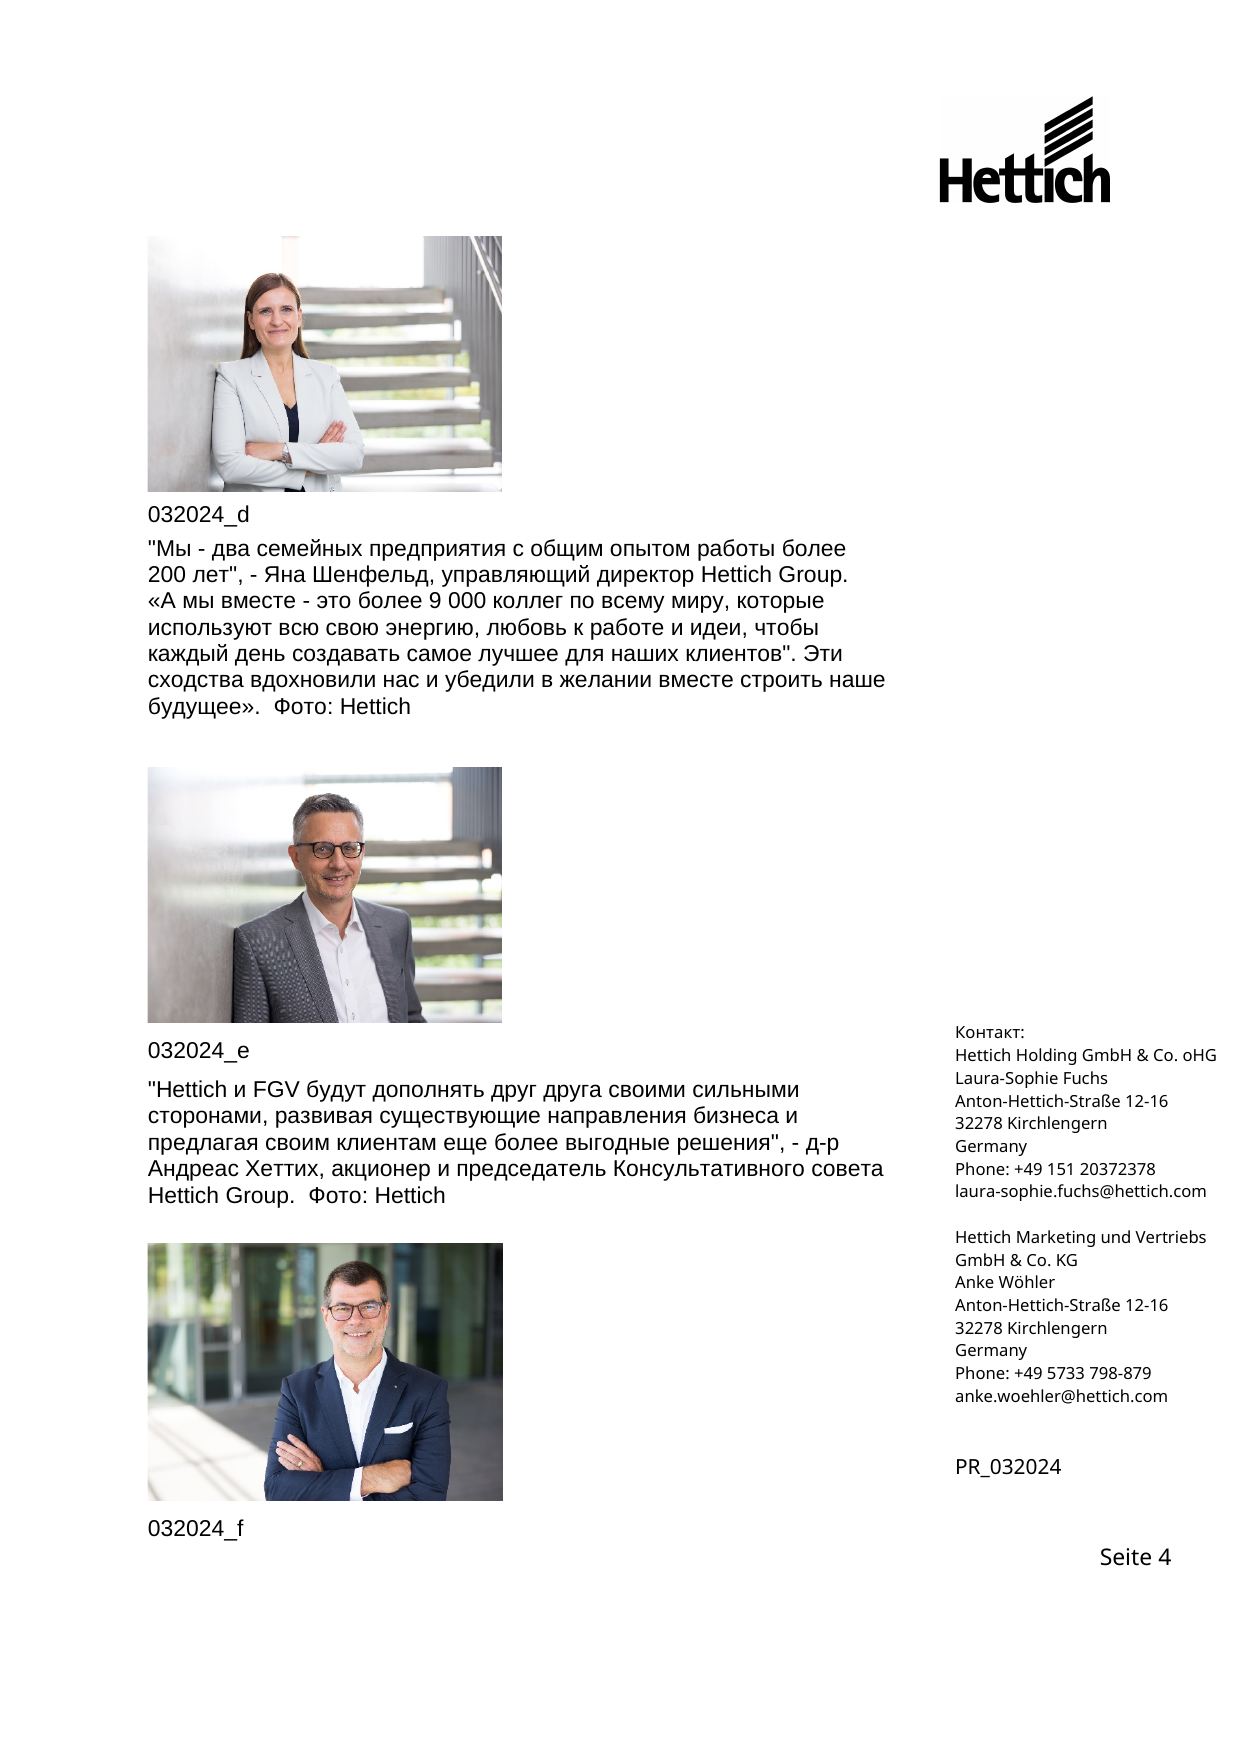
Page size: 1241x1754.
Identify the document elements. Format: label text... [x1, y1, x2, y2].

text 032024_e [148, 1037, 886, 1063]
picture [147, 767, 502, 1023]
text 032024_d [148, 501, 886, 527]
picture [939, 96, 1110, 203]
text 032024_f [148, 1514, 886, 1541]
text «А мы вместе - это более 9 000 коллег по всему миру, которые используют всю свою энергию, любовь к работе и идеи, чтобы каждый день создавать самое лучшее для наших клиентов". Эти сходства вдохновили нас и убедили в желании вместе строить наше будущее». Фото: Hettich [148, 587, 886, 719]
picture [147, 236, 502, 492]
text "Hettich и FGV будут дополнять друг друга своими сильными сторонами, развивая существующие направления бизнеса и предлагая своим клиентам еще более выгодные решения", - д-р Андреас Хеттих, акционер и председатель Консультативного совета Hettich Group. Фото: Hettich [148, 1076, 886, 1208]
picture [147, 1243, 503, 1501]
text "Мы - два семейных предприятия с общим опытом работы более 200 лет", - Яна Шенфельд, управляющий директор Hettich Group. [148, 535, 886, 587]
